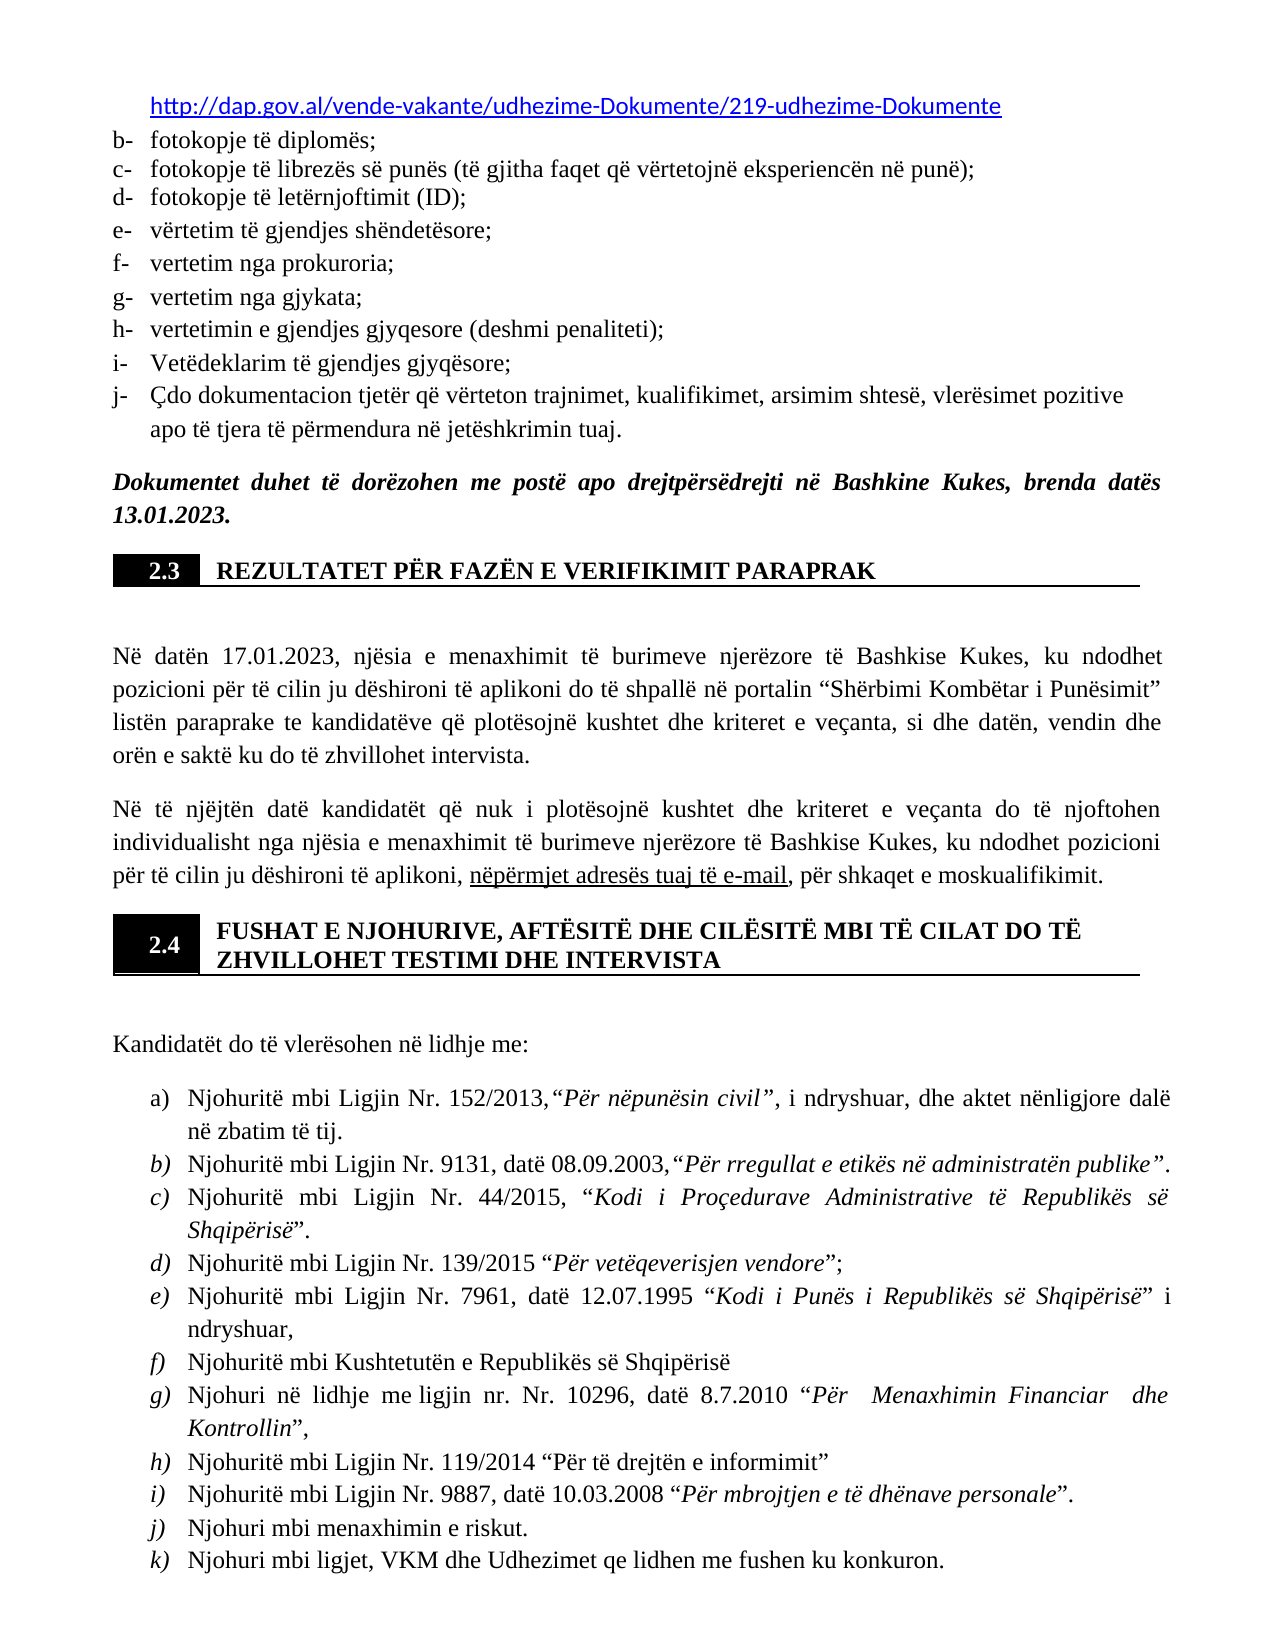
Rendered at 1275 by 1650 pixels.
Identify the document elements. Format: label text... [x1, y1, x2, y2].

list Njohuritë mbi Ligjin Nr. 9131, datë 08.09.2003,“Për rregullat e etikës në administratën publike”. [150, 1149, 1171, 1178]
table_header 2.4 [115, 916, 198, 973]
list vertetim nga prokuroria; [112, 248, 1078, 277]
table_header FUSHAT E NJOHURIVE, AFTËSITË DHE CILËSITË MBI TË CILAT DO TË ZHVILLOHET TESTIMI DHE INTERVISTA [200, 914, 1140, 973]
list vërtetim të gjendjes shëndetësore; [112, 216, 1078, 244]
list http://dap.gov.al/vende-vakante/udhezime-Dokumente/219-udhezime-Dokumente [150, 90, 1162, 121]
text Kandidatët do të vlerësohen në lidhje me: [112, 1029, 1171, 1058]
list Çdo dokumentacion tjetër që vërteton trajnimet, kualifikimet, arsimim shtesë, vlerësimet pozitive apo të tjera të përmendura në jetëshkrimin tuaj. [112, 381, 1162, 442]
list Njohuri në lidhje me ligjin nr. Nr. 10296, datë 8.7.2010 “Për Menaxhimin Financiar dhe Kontrollin”, [150, 1381, 1171, 1442]
text Në të njëjtën datë kandidatët që nuk i plotësojnë kushtet dhe kriteret e veçanta do të njoftohen individualisht nga njësia e menaxhimit të burimeve njerëzore të Bashkise Kukes, ku ndodhet pozicioni për të cilin ju dëshironi të aplikoni, nëpërmjet adresës tuaj të e-mail, për shkaqet e moskualifikimit. [112, 794, 1162, 889]
list fotokopje të letërnjoftimit (ID); [112, 182, 1078, 211]
list Njohuritë mbi Ligjin Nr. 7961, datë 12.07.1995 “Kodi i Punës i Republikës së Shqipërisë” i ndryshuar, [150, 1281, 1171, 1343]
text Në datën 17.01.2023, njësia e menaxhimit të burimeve njerëzore të Bashkise Kukes, ku ndodhet pozicioni për të cilin ju dëshironi të aplikoni do të shpallë në portalin “Shërbimi Kombëtar i Punësimit” listën paraprake te kandidatëve që plotësojnë kushtet dhe kriteret e veçanta, si dhe datën, vendin dhe orën e saktë ku do të zhvillohet intervista. [112, 641, 1162, 769]
list fotokopje të diplomës; [112, 125, 1162, 154]
list Njohuritë mbi Ligjin Nr. 139/2015 “Për vetëqeverisjen vendore”; [150, 1248, 1171, 1277]
list Njohuritë mbi Ligjin Nr. 152/2013,“Për nëpunësin civil”, i ndryshuar, dhe aktet nënligjore dalë në zbatim të tij. [150, 1083, 1171, 1145]
list Vetëdeklarim të gjendjes gjyqësore; [112, 348, 1078, 376]
list Njohuritë mbi Ligjin Nr. 44/2015, “Kodi i Proçedurave Administrative të Republikës së Shqipërisë”. [150, 1182, 1171, 1244]
list Njohuri mbi menaxhimin e riskut. [150, 1513, 1171, 1541]
list vertetimin e gjendjes gjyqesore (deshmi penaliteti); [112, 314, 1078, 343]
text Dokumentet duhet të dorëzohen me postë apo drejtpërsëdrejti në Bashkine Kukes, brenda datës 13.01.2023. [112, 467, 1162, 529]
list Njohuri mbi ligjet, VKM dhe Udhezimet qe lidhen me fushen ku konkuron. [150, 1546, 1171, 1574]
table_header 2.3 [115, 556, 198, 585]
list Njohuritë mbi Ligjin Nr. 119/2014 “Për të drejtën e informimit” [150, 1447, 1171, 1475]
list vertetim nga gjykata; [112, 282, 1078, 310]
list Njohuritë mbi Ligjin Nr. 9887, datë 10.03.2008 “Për mbrojtjen e të dhënave personale”. [150, 1479, 1171, 1508]
list Njohuritë mbi Kushtetutën e Republikës së Shqipërisë [150, 1347, 1171, 1376]
table_header REZULTATET PËR FAZËN E VERIFIKIMIT PARAPRAK [200, 554, 1140, 585]
list fotokopje të librezës së punës (të gjitha faqet që vërtetojnë eksperiencën në punë); [112, 154, 1162, 182]
